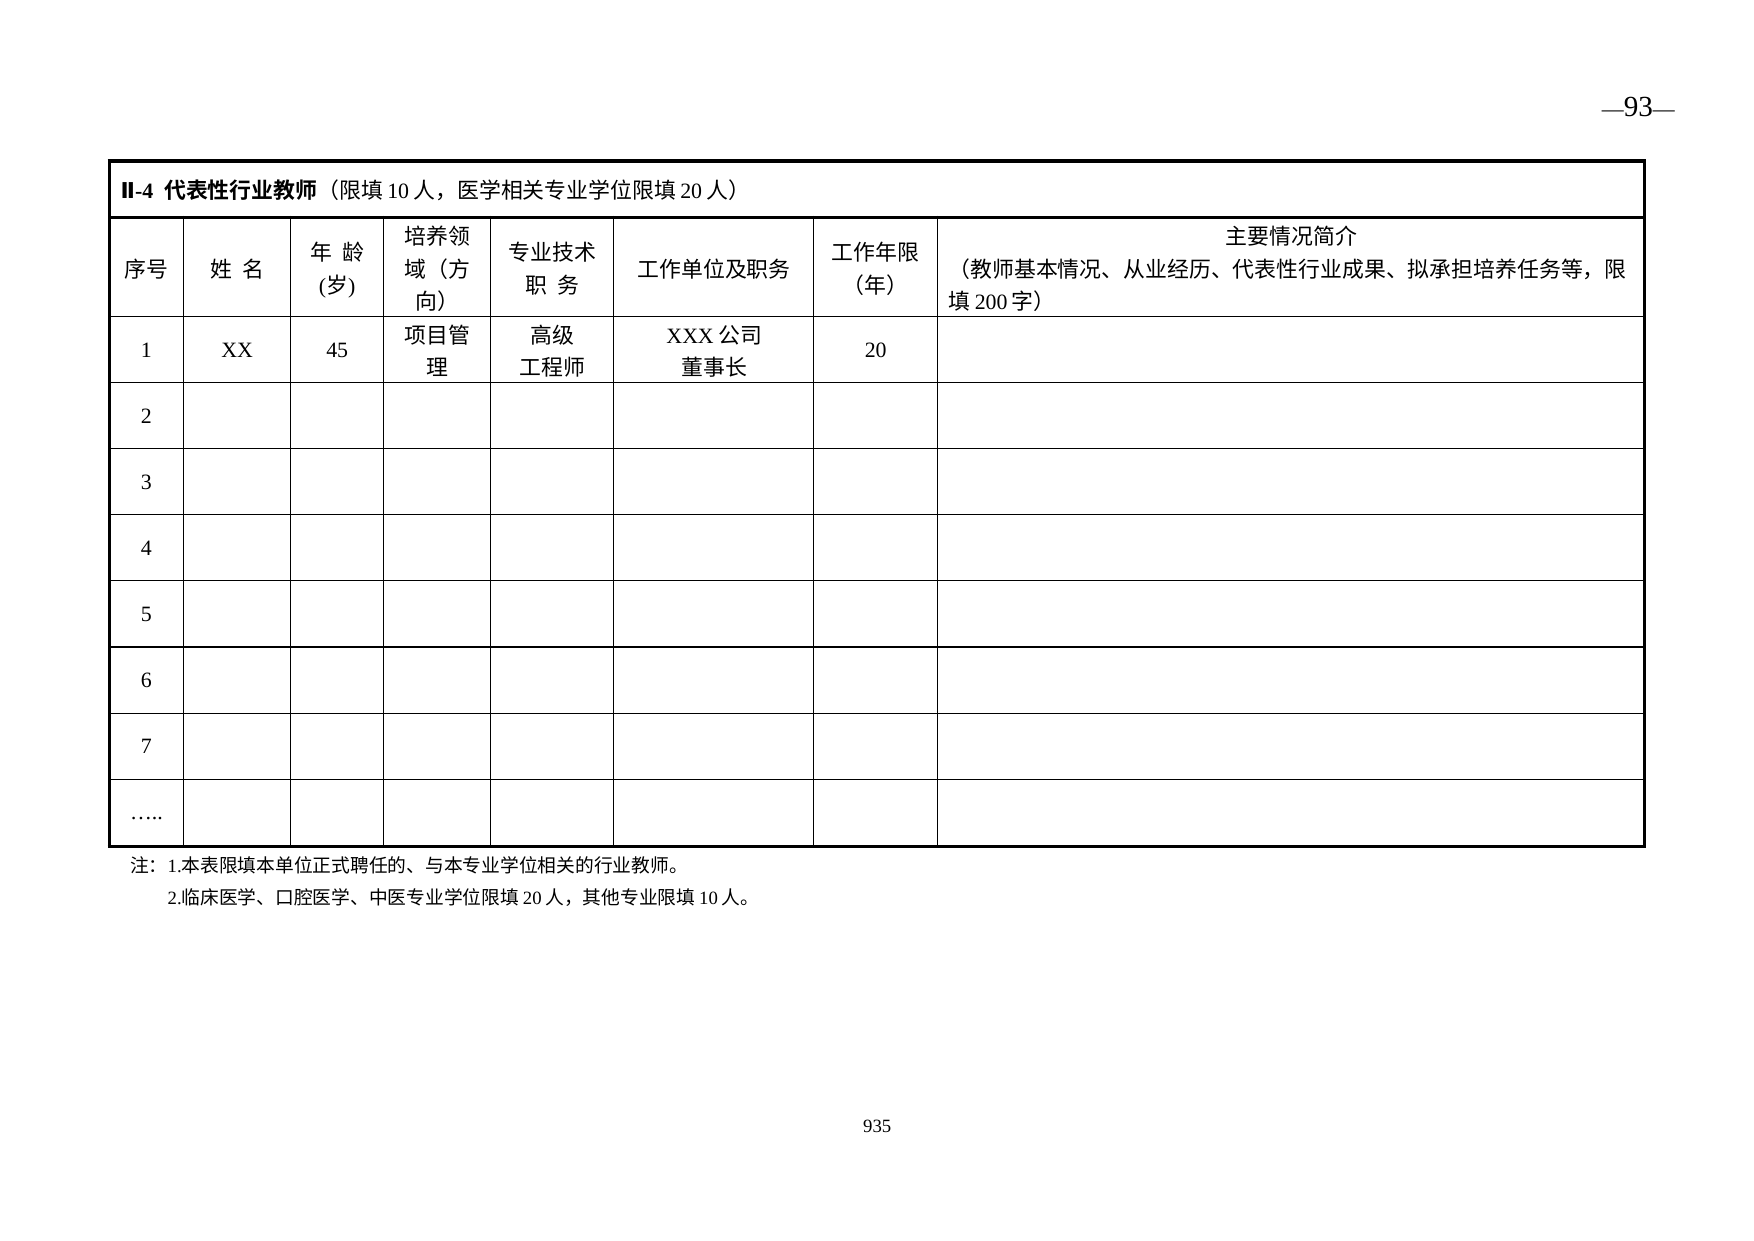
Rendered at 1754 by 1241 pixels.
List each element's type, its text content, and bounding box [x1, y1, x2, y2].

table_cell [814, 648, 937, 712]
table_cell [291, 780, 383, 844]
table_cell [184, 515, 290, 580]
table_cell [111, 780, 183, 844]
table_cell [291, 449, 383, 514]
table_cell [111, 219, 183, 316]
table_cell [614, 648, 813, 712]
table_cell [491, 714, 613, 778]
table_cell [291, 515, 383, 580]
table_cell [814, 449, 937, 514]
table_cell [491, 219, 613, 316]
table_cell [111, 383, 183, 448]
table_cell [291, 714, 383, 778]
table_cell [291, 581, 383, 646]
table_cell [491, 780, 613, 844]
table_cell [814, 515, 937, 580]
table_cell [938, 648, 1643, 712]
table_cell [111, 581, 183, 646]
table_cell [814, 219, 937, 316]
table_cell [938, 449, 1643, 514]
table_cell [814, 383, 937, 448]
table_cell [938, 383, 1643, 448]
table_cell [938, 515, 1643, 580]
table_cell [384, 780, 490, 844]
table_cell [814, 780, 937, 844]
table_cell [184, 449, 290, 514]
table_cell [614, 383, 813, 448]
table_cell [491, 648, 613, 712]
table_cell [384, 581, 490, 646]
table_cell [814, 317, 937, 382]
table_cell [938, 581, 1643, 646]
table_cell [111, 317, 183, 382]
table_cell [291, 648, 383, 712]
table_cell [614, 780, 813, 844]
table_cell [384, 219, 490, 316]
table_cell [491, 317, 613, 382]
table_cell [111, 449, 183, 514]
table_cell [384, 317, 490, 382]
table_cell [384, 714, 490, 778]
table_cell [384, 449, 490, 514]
text 注：1.本表限填本单位正式聘任的、与本专业学位相关的行业教师。 [130, 848, 1624, 880]
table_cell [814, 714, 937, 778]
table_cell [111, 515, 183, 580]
text 2.临床医学、口腔医学、中医专业学位限填20人，其他专业限填10人。 [130, 880, 1624, 913]
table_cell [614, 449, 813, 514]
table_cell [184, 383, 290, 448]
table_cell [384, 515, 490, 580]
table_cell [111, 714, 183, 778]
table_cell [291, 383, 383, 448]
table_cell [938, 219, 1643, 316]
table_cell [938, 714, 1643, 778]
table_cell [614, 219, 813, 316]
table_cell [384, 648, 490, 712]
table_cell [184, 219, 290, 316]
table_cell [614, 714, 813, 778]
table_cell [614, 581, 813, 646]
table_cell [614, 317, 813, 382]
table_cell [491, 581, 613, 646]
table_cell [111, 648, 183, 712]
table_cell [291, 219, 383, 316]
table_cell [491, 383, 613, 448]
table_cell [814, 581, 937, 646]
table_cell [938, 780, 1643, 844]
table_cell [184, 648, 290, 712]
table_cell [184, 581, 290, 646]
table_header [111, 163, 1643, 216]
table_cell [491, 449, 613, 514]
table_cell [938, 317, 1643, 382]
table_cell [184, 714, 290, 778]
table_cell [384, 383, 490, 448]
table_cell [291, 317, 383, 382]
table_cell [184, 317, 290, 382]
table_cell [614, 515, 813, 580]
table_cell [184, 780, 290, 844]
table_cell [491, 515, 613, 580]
